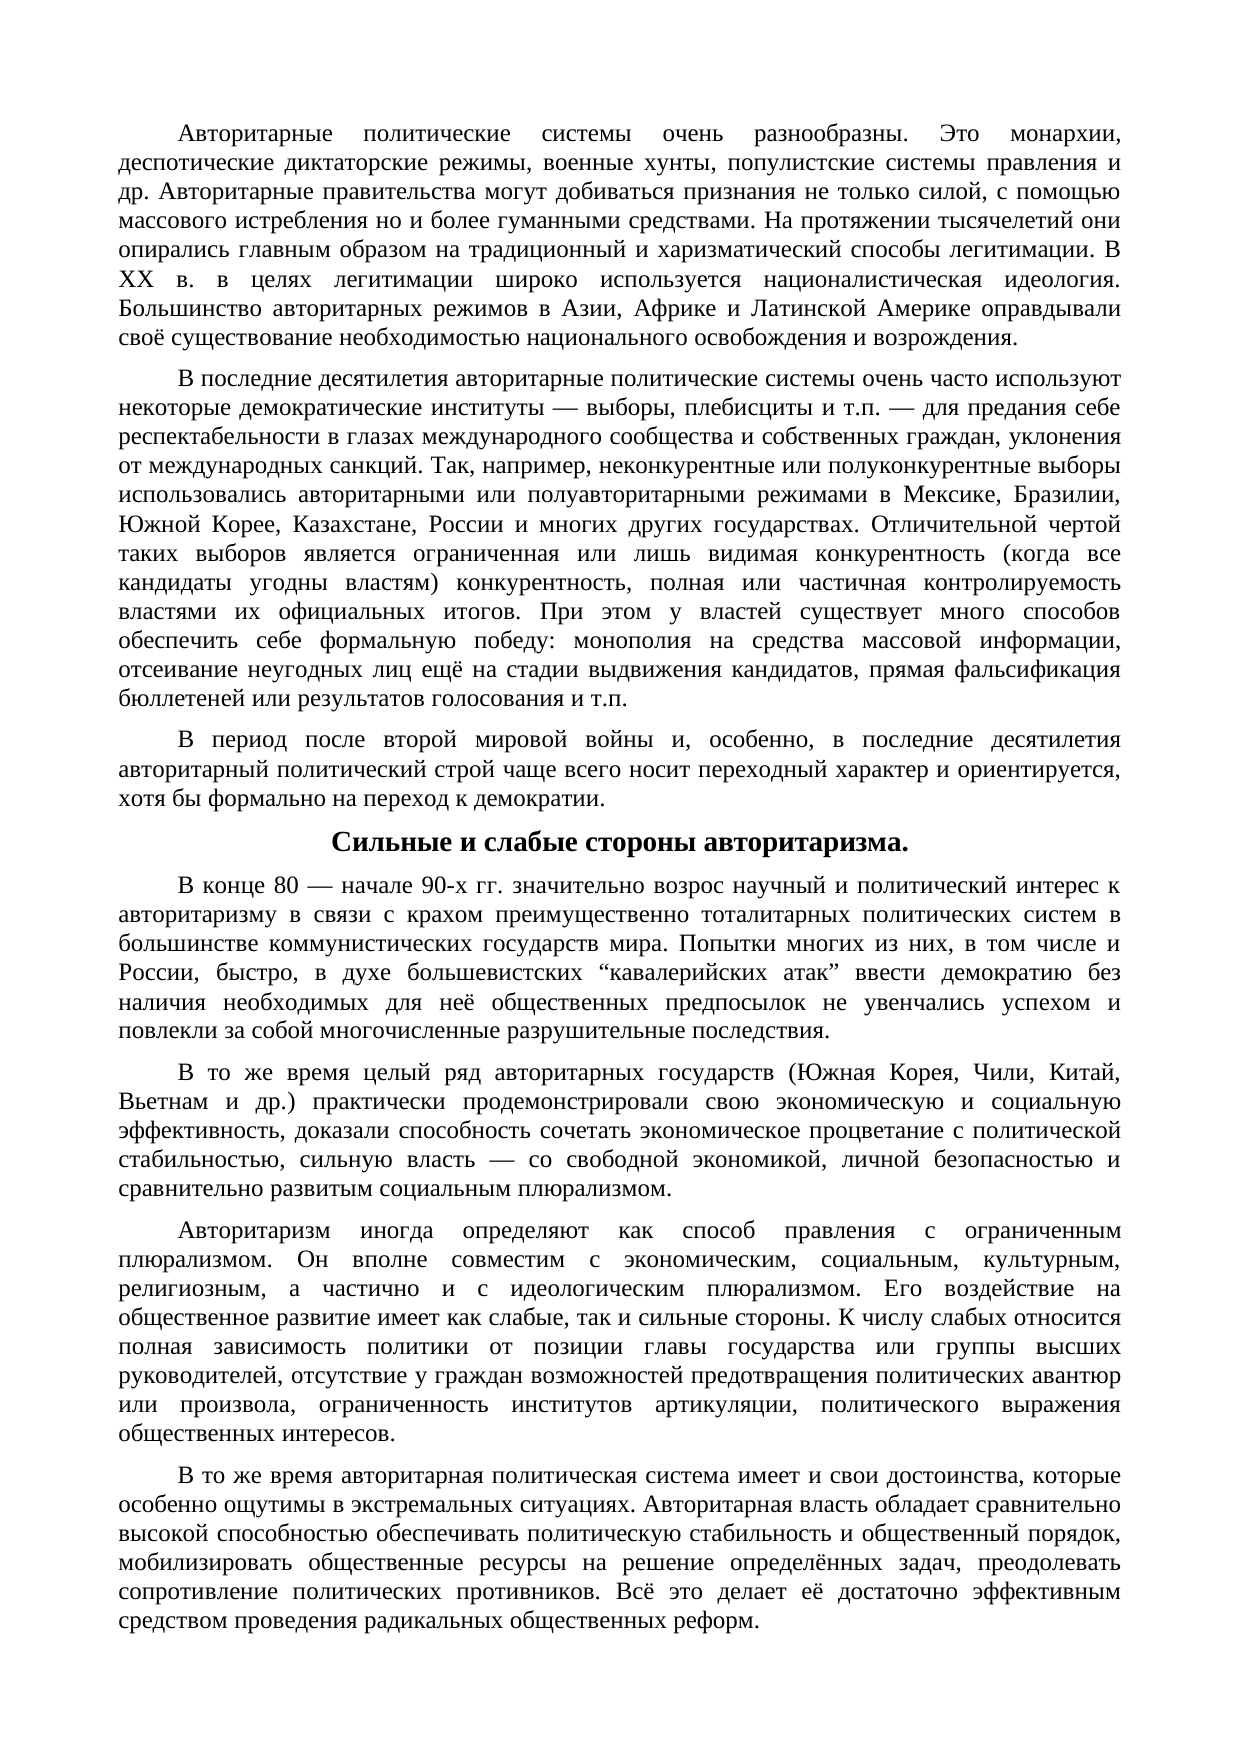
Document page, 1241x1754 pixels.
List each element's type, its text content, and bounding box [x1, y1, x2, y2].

text Авторитарные политические системы очень разнообразны. Это монархии, деспотические диктаторские режимы, военные хунты, популистские системы правления и др. Авторитарные правительства могут добиваться признания не только силой, с помощью массового истребления но и более гуманными средствами. На протяжении тысячелетий они опирались главным образом на традиционный и харизматический способы легитимации. В XX в. в целях легитимации широко используется националистическая идеология. Большинство авторитарных режимов в Азии, Африке и Латинской Америке оправдывали своё существование необходимостью национального освобождения и возрождения. [118, 118, 1122, 351]
text В конце 80 — начале 90-х гг. значительно возрос научный и политический интерес к авторитаризму в связи с крахом преимущественно тоталитарных политических систем в большинстве коммунистических государств мира. Попытки многих из них, в том числе и России, быстро, в духе большевистских “кавалерийских атак” ввести демократию без наличия необходимых для неё общественных предпосылок не увенчались успехом и повлекли за собой многочисленные разрушительные последствия. [118, 870, 1122, 1044]
text В период после второй мировой войны и, особенно, в последние десятилетия авторитарный политический строй чаще всего носит переходный характер и ориентируется, хотя бы формально на переход к демократии. [118, 724, 1122, 812]
text В то же время целый ряд авторитарных государств (Южная Корея, Чили, Китай, Вьетнам и др.) практически продемонстрировали свою экономическую и социальную эффективность, доказали способность сочетать экономическое процветание с политической стабильностью, сильную власть — со свободной экономикой, личной безопасностью и сравнительно развитым социальным плюрализмом. [118, 1057, 1122, 1202]
text В то же время авторитарная политическая система имеет и свои достоинства, которые особенно ощутимы в экстремальных ситуациях. Авторитарная власть обладает сравнительно высокой способностью обеспечивать политическую стабильность и общественный порядок, мобилизировать общественные ресурсы на решение определённых задач, преодолевать сопротивление политических противников. Всё это делает её достаточно эффективным средством проведения радикальных общественных реформ. [118, 1460, 1122, 1634]
text Авторитаризм иногда определяют как способ правления с ограниченным плюрализмом. Он вполне совместим с экономическим, социальным, культурным, религиозным, а частично и с идеологическим плюрализмом. Его воздействие на общественное развитие имеет как слабые, так и сильные стороны. К числу слабых относится полная зависимость политики от позиции главы государства или группы высших руководителей, отсутствие у граждан возможностей предотвращения политических авантюр или произвола, ограниченность институтов артикуляции, политического выражения общественных интересов. [118, 1215, 1122, 1447]
text В последние десятилетия авторитарные политические системы очень часто используют некоторые демократические институты — выборы, плебисциты и т.п. — для предания себе респектабельности в глазах международного сообщества и собственных граждан, уклонения от международных санкций. Так, например, неконкурентные или полуконкурентные выборы использовались авторитарными или полуавторитарными режимами в Мексике, Бразилии, Южной Корее, Казахстане, России и многих других государствах. Отличительной чертой таких выборов является ограниченная или лишь видимая конкурентность (когда все кандидаты угодны властям) конкурентность, полная или частичная контролируемость властями их официальных итогов. При этом у властей существует много способов обеспечить себе формальную победу: монополия на средства массовой информации, отсеивание неугодных лиц ещё на стадии выдвижения кандидатов, прямая фальсификация бюллетеней или результатов голосования и т.п. [118, 363, 1122, 712]
text Сильные и слабые стороны авторитаризма. [118, 824, 1122, 858]
